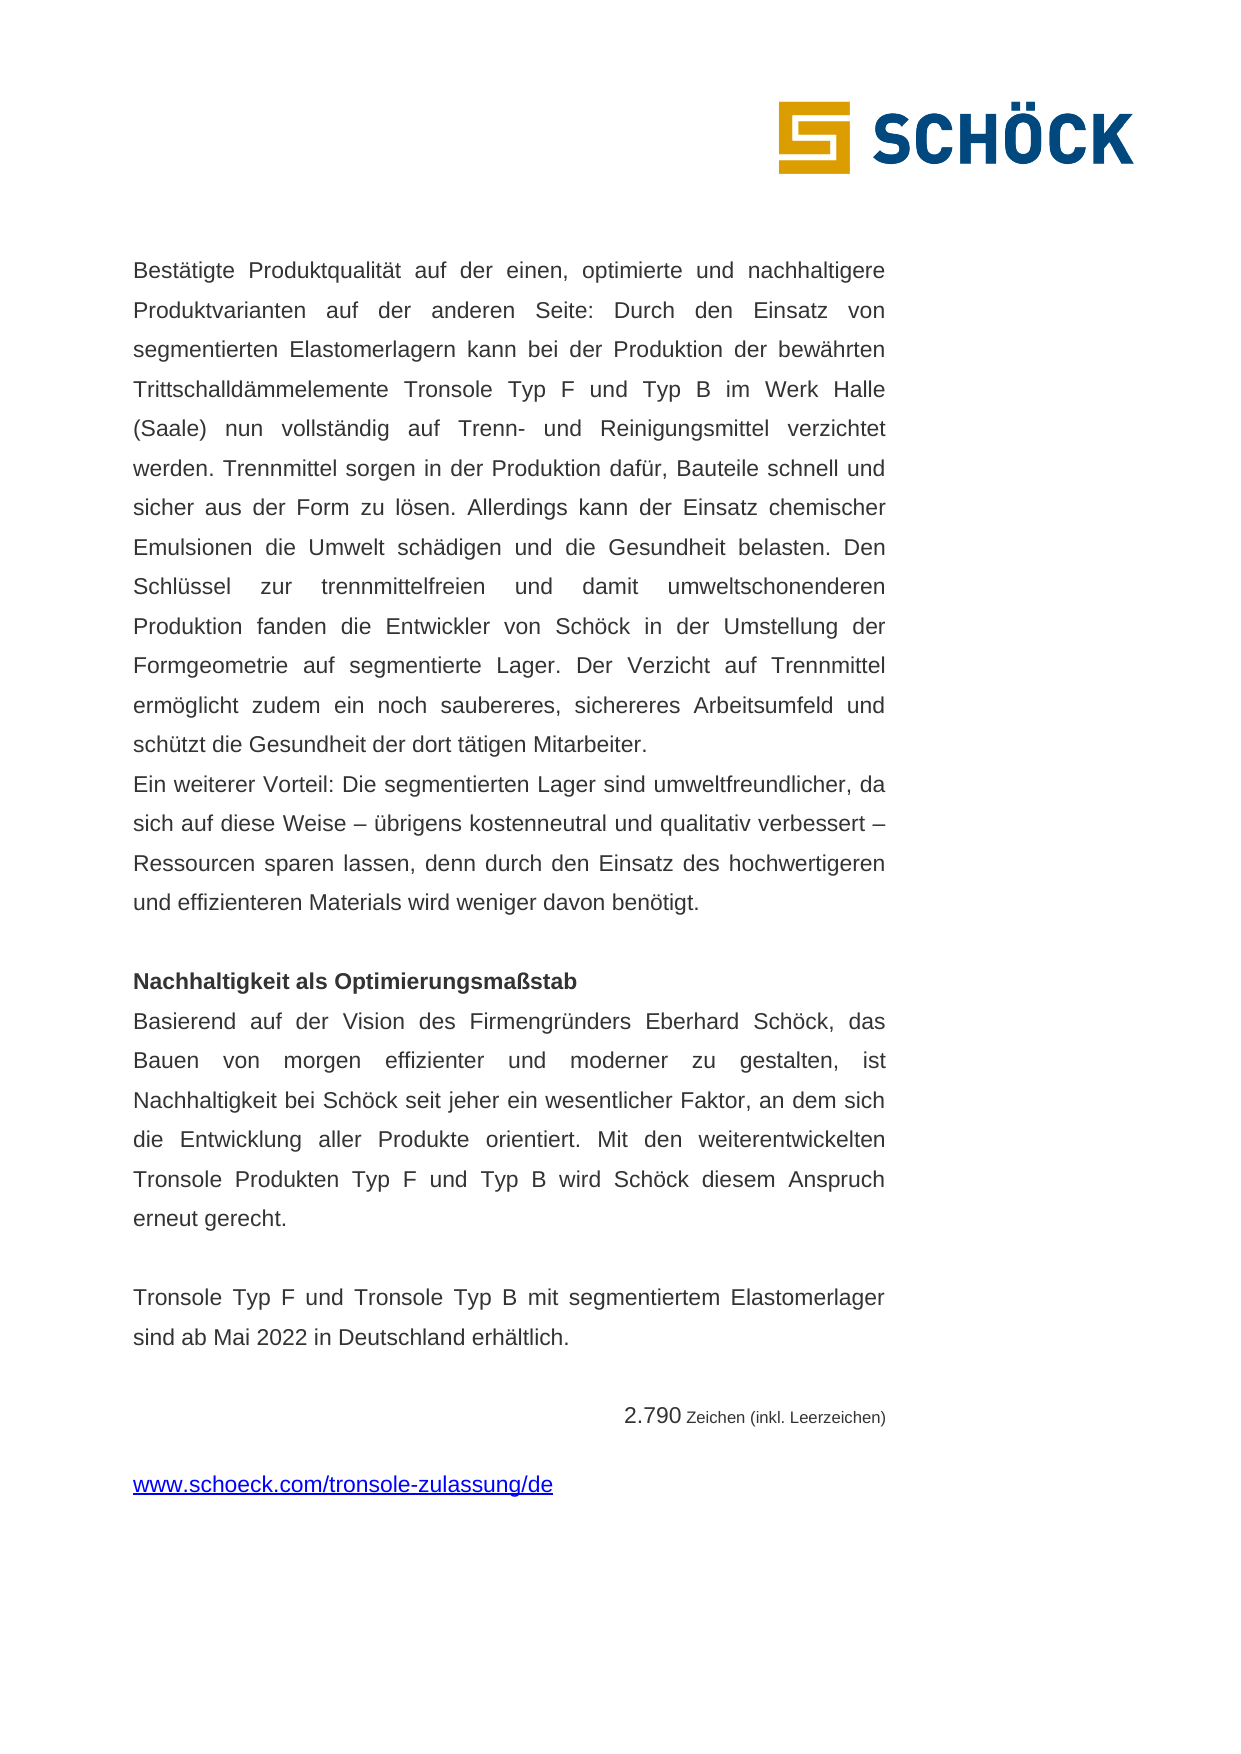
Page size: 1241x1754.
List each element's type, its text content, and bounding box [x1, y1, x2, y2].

picture [778, 101, 1134, 174]
text Zeichen (inkl. Leerzeichen) [133, 1402, 886, 1429]
text www.schoeck.com/tronsole-zulassung/de [133, 1471, 1134, 1497]
